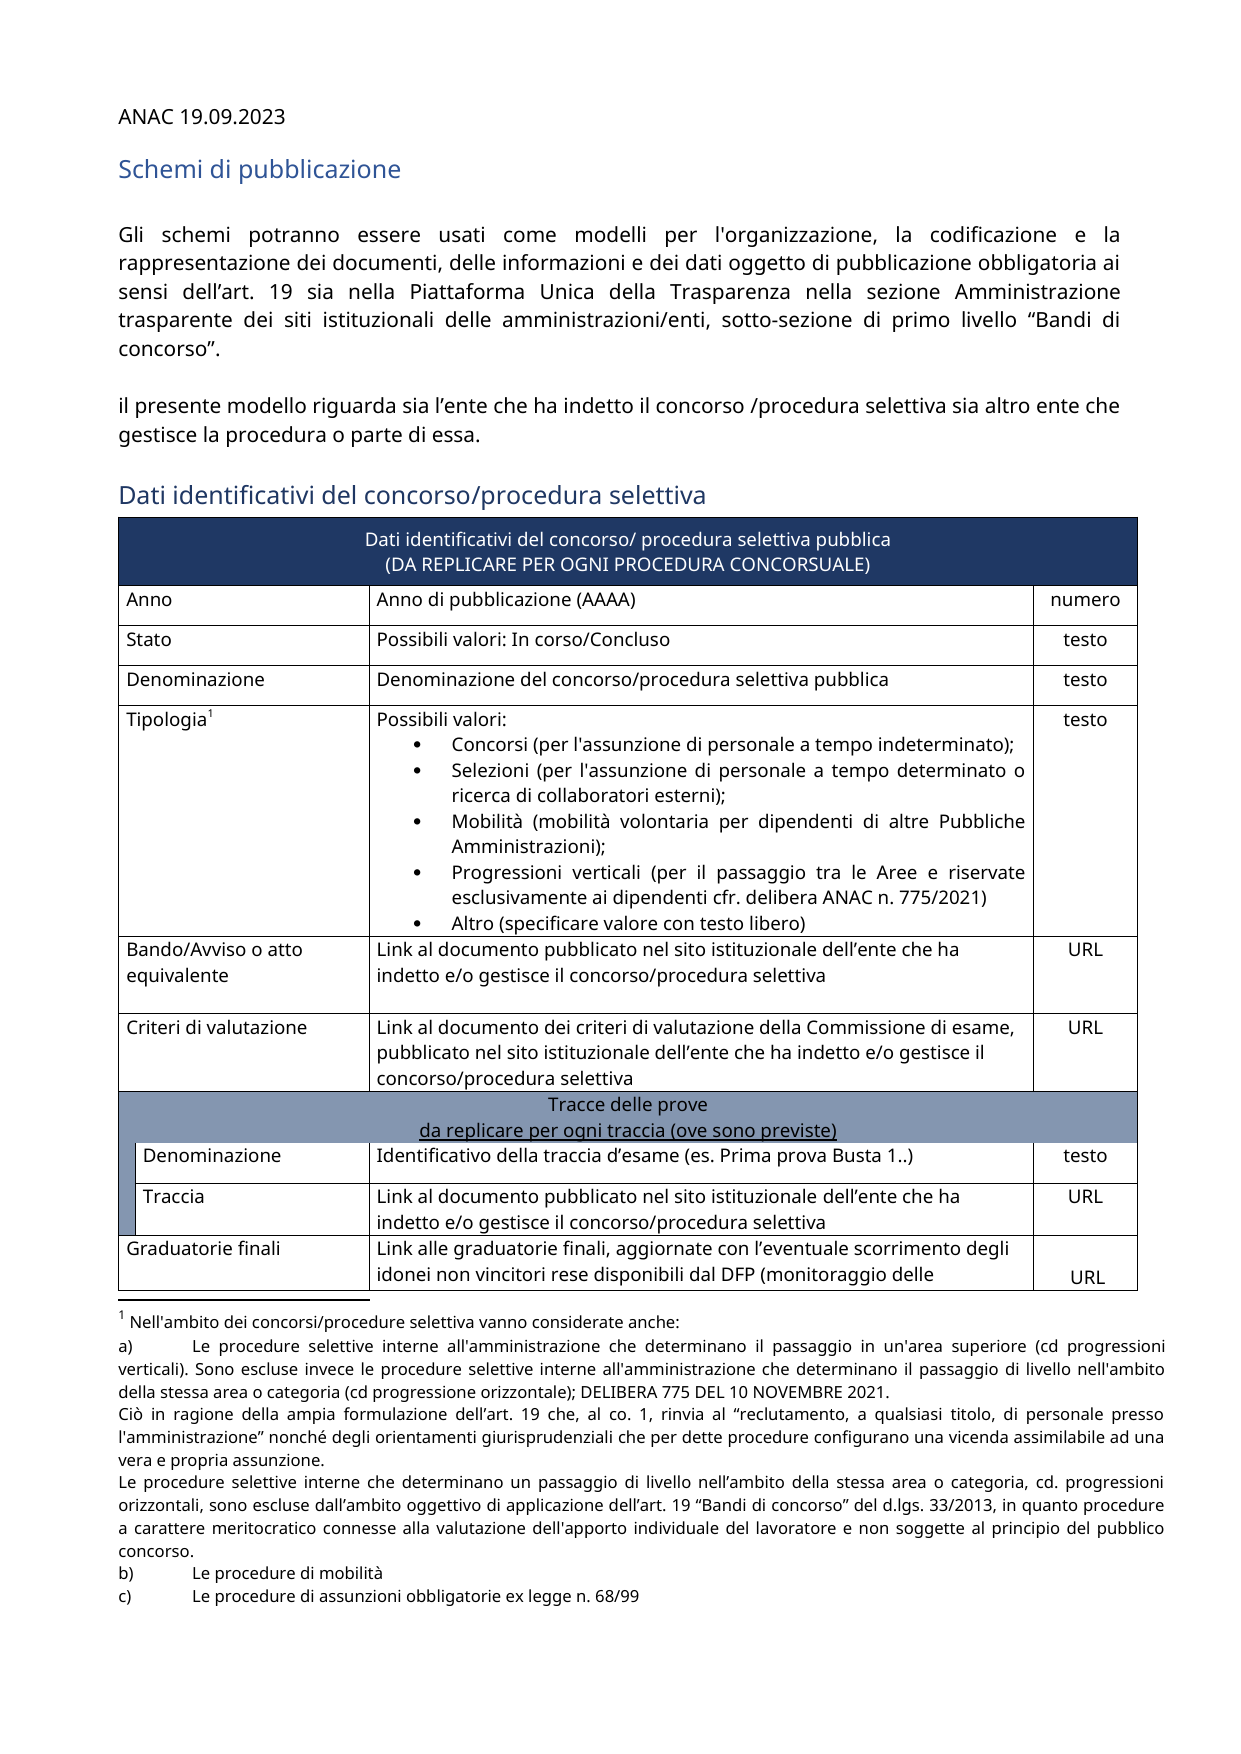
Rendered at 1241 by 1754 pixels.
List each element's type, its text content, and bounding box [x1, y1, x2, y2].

subtitle Schemi di pubblicazione [118, 152, 1122, 186]
table_cell testo [1034, 666, 1137, 705]
table_cell Possibili valori: In corso/Concluso [370, 626, 1033, 665]
table_cell Stato [119, 626, 369, 665]
table_cell Identificativo della traccia d’esame (es. Prima prova Busta 1..) [370, 1143, 1033, 1183]
table_cell Denominazione [136, 1143, 369, 1183]
table_cell Traccia [136, 1184, 369, 1235]
table_cell Tracce delle prove da replicare per ogni traccia (ove sono previste) [119, 1092, 1137, 1143]
table_cell numero [1034, 586, 1137, 625]
table_cell Criteri di valutazione [119, 1014, 369, 1091]
table_cell Possibili valori: Concorsi (per l'assunzione di personale a tempo indeterminato); Selezioni (per l'assunzione di personale a tempo determinato o ricerca di collaboratori esterni); Mobilità (mobilità volontaria per dipendenti di altre Pubbliche Amministrazioni); Progressioni verticali (per il passaggio tra le Aree e riservate esclusivamente ai dipendenti cfr. delibera ANAC n. 775/2021) Altro (specificare valore con testo libero) [370, 706, 1033, 936]
text Gli schemi potranno essere usati come modelli per l'organizzazione, la codificazione e la rappresentazione dei documenti, delle informazioni e dei dati oggetto di pubblicazione obbligatoria ai sensi dell’art. 19 sia nella Piattaforma Unica della Trasparenza nella sezione Amministrazione trasparente dei siti istituzionali delle amministrazioni/enti, sotto-sezione di primo livello “Bandi di concorso”. [118, 220, 1122, 362]
table_cell URL [1034, 1236, 1137, 1290]
table_cell Graduatorie finali [119, 1236, 369, 1290]
table_cell URL [1034, 937, 1137, 1013]
table_cell Bando/Avviso o atto equivalente [119, 937, 369, 1013]
subtitle Dati identificativi del concorso/procedura selettiva [118, 477, 1122, 512]
table_cell testo [1034, 1143, 1137, 1183]
table_cell Anno [119, 586, 369, 625]
table_cell testo [1034, 706, 1137, 936]
table_cell Anno di pubblicazione (AAAA) [370, 586, 1033, 625]
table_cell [370, 1236, 1033, 1290]
table_cell URL [1034, 1014, 1137, 1091]
table_cell [119, 1143, 135, 1235]
table_header Dati identificativi del concorso/ procedura selettiva pubblica (DA REPLICARE PER OGNI PROCEDURA CONCORSUALE) [119, 518, 1137, 585]
table_cell Tipologia [119, 706, 369, 936]
table_cell Link al documento pubblicato nel sito istituzionale dell’ente che ha indetto e/o gestisce il concorso/procedura selettiva [370, 1184, 1033, 1235]
table_cell URL [1034, 1184, 1137, 1235]
table_cell Denominazione [119, 666, 369, 705]
text il presente modello riguarda sia l’ente che ha indetto il concorso /procedura selettiva sia altro ente che gestisce la procedura o parte di essa. [118, 391, 1122, 448]
table_cell testo [1034, 626, 1137, 665]
table_cell Link al documento pubblicato nel sito istituzionale dell’ente che ha indetto e/o gestisce il concorso/procedura selettiva [370, 937, 1033, 1013]
table_cell Link al documento dei criteri di valutazione della Commissione di esame, pubblicato nel sito istituzionale dell’ente che ha indetto e/o gestisce il concorso/procedura selettiva [370, 1014, 1033, 1091]
table_cell Denominazione del concorso/procedura selettiva pubblica [370, 666, 1033, 705]
